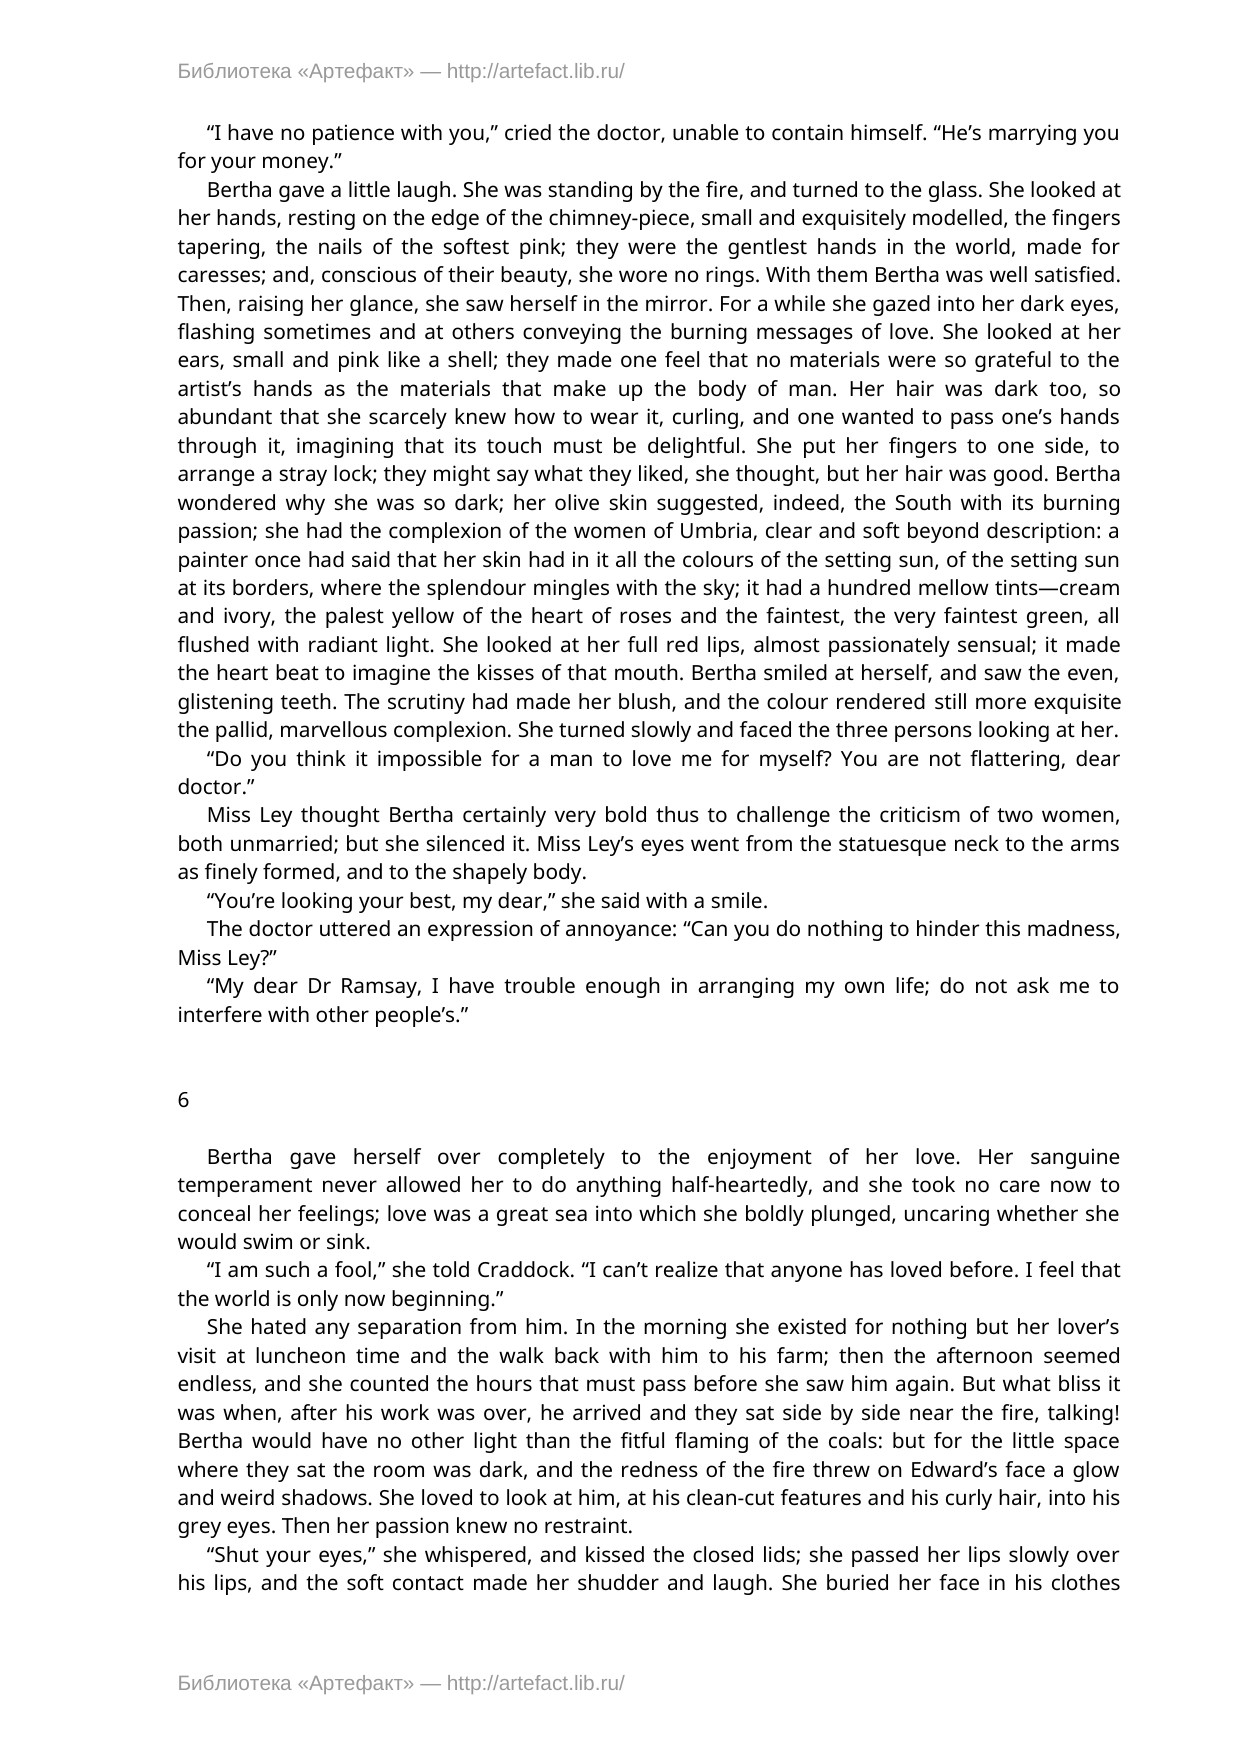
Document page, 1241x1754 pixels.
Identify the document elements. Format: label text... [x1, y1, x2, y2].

text “I am such a fool,” she told Craddock. “I can’t realize that anyone has loved before. I feel that the world is only now beginning.” [177, 1256, 1122, 1312]
text “I have no patience with you,” cried the doctor, unable to contain himself. “He’s marrying you for your money.” [177, 118, 1122, 175]
subtitle 6 [177, 1085, 1122, 1113]
text Miss Ley thought Bertha certainly very bold thus to challenge the criticism of two women, both unmarried; but she silenced it. Miss Ley’s eyes went from the statuesque neck to the arms as finely formed, and to the shapely body. [177, 801, 1122, 886]
text “Do you think it impossible for a man to love me for myself? You are not flattering, dear doctor.” [177, 744, 1122, 801]
text “My dear Dr Ramsay, I have trouble enough in arranging my own life; do not ask me to interfere with other people’s.” [177, 971, 1122, 1028]
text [177, 1540, 1122, 1597]
text Bertha gave a little laugh. She was standing by the fire, and turned to the glass. She looked at her hands, resting on the edge of the chimney-piece, small and exquisitely modelled, the fingers tapering, the nails of the softest pink; they were the gentlest hands in the world, made for caresses; and, conscious of their beauty, she wore no rings. With them Bertha was well satisfied. Then, raising her glance, she saw herself in the mirror. For a while she gazed into her dark eyes, flashing sometimes and at others conveying the burning messages of love. She looked at her ears, small and pink like a shell; they made one feel that no materials were so grateful to the artist’s hands as the materials that make up the body of man. Her hair was dark too, so abundant that she scarcely knew how to wear it, curling, and one wanted to pass one’s hands through it, imagining that its touch must be delightful. She put her fingers to one side, to arrange a stray lock; they might say what they liked, she thought, but her hair was good. Bertha wondered why she was so dark; her olive skin suggested, indeed, the South with its burning passion; she had the complexion of the women of Umbria, clear and soft beyond description: a painter once had said that her skin had in it all the colours of the setting sun, of the setting sun at its borders, where the splendour mingles with the sky; it had a hundred mellow tints—cream and ivory, the palest yellow of the heart of roses and the faintest, the very faintest green, all flushed with radiant light. She looked at her full red lips, almost passionately sensual; it made the heart beat to imagine the kisses of that mouth. Bertha smiled at herself, and saw the even, glistening teeth. The scrutiny had made her blush, and the colour rendered still more exquisite the pallid, marvellous complexion. She turned slowly and faced the three persons looking at her. [177, 175, 1122, 744]
text Bertha gave herself over completely to the enjoyment of her love. Her sanguine temperament never allowed her to do anything half-heartedly, and she took no care now to conceal her feelings; love was a great sea into which she boldly plunged, uncaring whether she would swim or sink. [177, 1142, 1122, 1256]
text The doctor uttered an expression of annoyance: “Can you do nothing to hinder this madness, Miss Ley?” [177, 914, 1122, 971]
text She hated any separation from him. In the morning she existed for nothing but her lover’s visit at luncheon time and the walk back with him to his farm; then the afternoon seemed endless, and she counted the hours that must pass before she saw him again. But what bliss it was when, after his work was over, he arrived and they sat side by side near the fire, talking! Bertha would have no other light than the fitful flaming of the coals: but for the little space where they sat the room was dark, and the redness of the fire threw on Edward’s face a glow and weird shadows. She loved to look at him, at his clean-cut features and his curly hair, into his grey eyes. Then her passion knew no restraint. [177, 1312, 1122, 1540]
text “You’re looking your best, my dear,” she said with a smile. [177, 886, 1122, 914]
